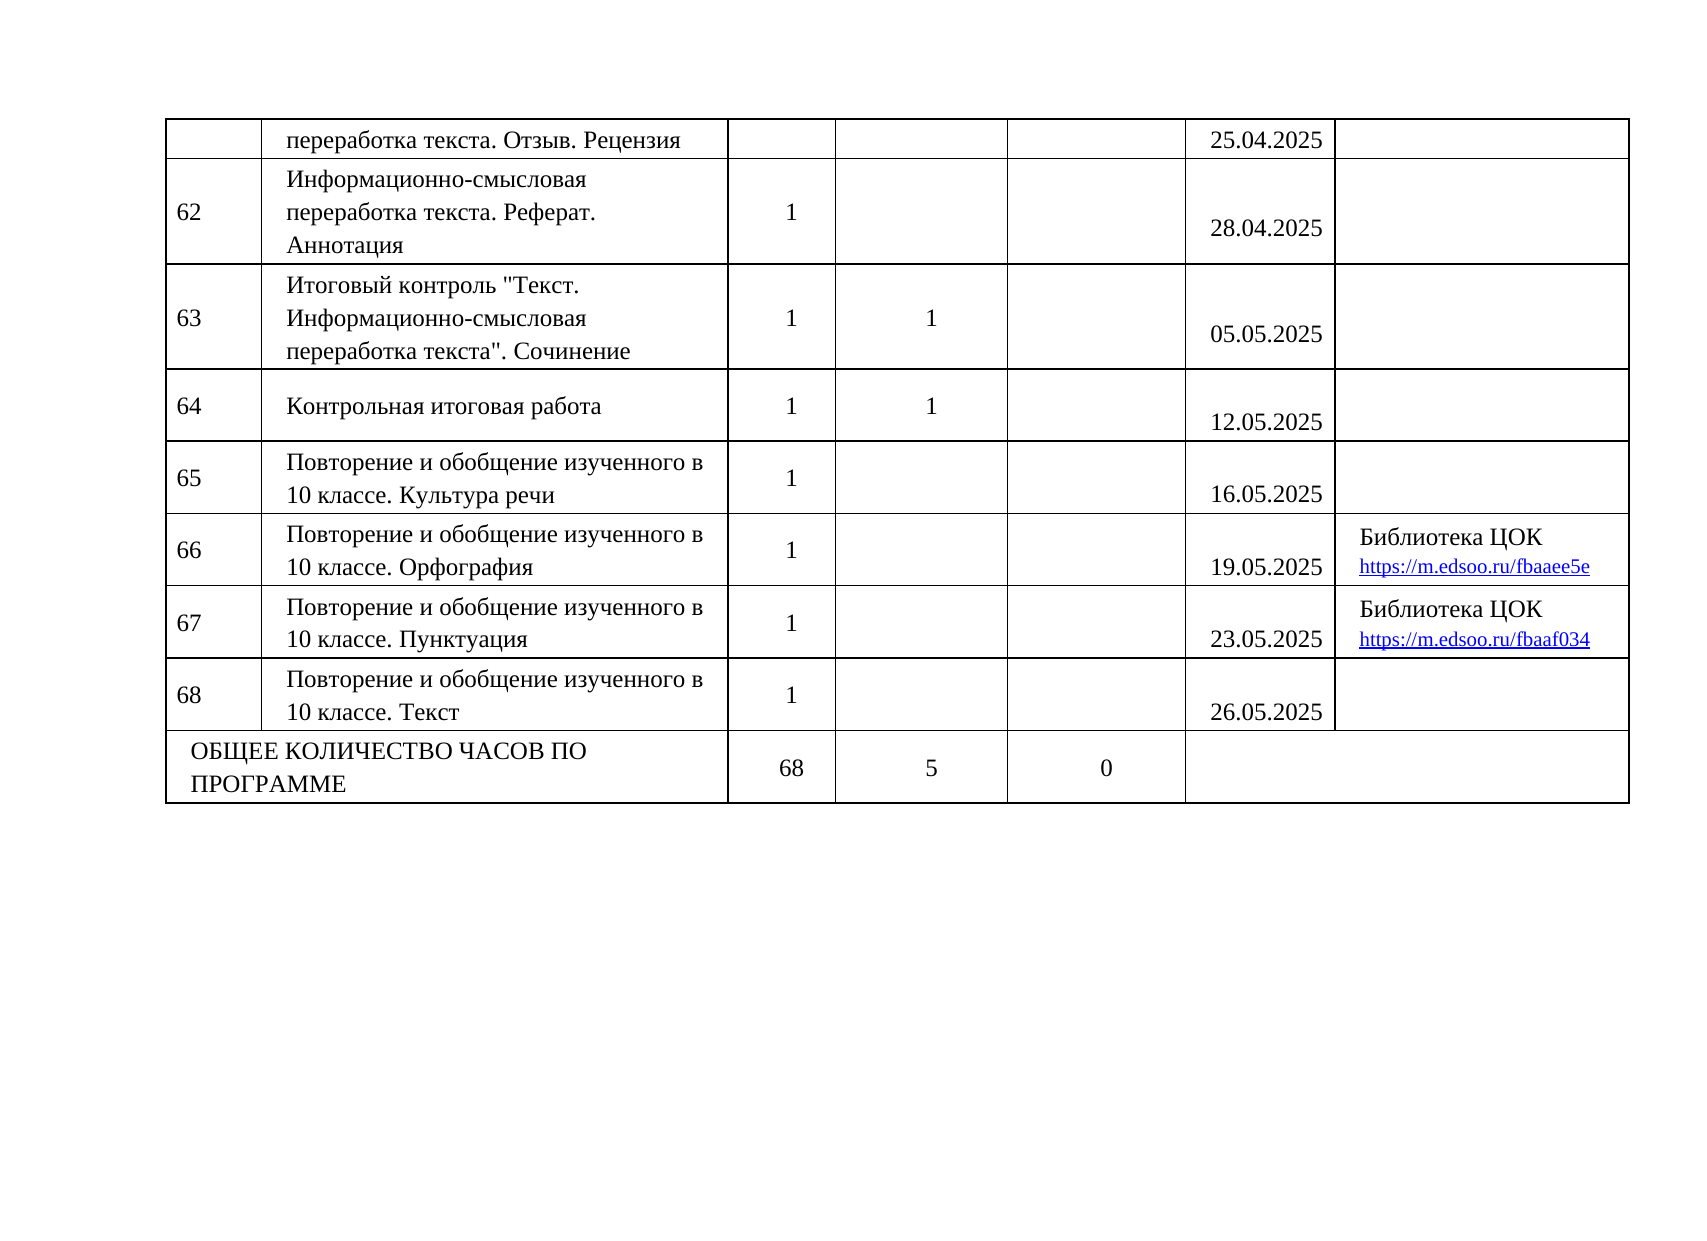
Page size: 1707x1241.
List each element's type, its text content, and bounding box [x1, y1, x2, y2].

table_cell 65 [167, 442, 261, 512]
table_cell Повторение и обобщение изученного в 10 классе. Орфография [262, 514, 727, 585]
table_cell [1008, 370, 1185, 440]
table_cell [1336, 659, 1628, 729]
table_cell 1 [836, 265, 1007, 368]
table_cell 23.05.2025 [1186, 586, 1334, 657]
table_cell 1 [836, 370, 1007, 440]
table_cell 0 [1008, 731, 1185, 802]
table_cell 1 [729, 442, 835, 512]
table_cell Контрольная итоговая работа [262, 370, 727, 440]
table_cell 63 [167, 265, 261, 368]
table_cell 61 [167, 120, 261, 157]
table_cell 1 [729, 159, 835, 263]
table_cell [262, 120, 727, 157]
table_cell [836, 120, 1007, 157]
table_cell [1336, 120, 1628, 157]
table_cell [1008, 120, 1185, 157]
table_cell 62 [167, 159, 261, 263]
table_cell Повторение и обобщение изученного в 10 классе. Текст [262, 659, 727, 729]
table_cell [1008, 442, 1185, 512]
table_cell 28.04.2025 [1186, 159, 1334, 263]
table_cell 26.05.2025 [1186, 659, 1334, 729]
table_cell 1 [729, 265, 835, 368]
table_cell 1 [729, 514, 835, 585]
table_cell ОБЩЕЕ КОЛИЧЕСТВО ЧАСОВ ПО ПРОГРАММЕ [167, 731, 727, 802]
table_cell 5 [836, 731, 1007, 802]
table_cell Библиотека ЦОК https://m.edsoo.ru/fbaaee5e [1336, 514, 1628, 585]
table_cell [1336, 159, 1628, 263]
table_cell 67 [167, 586, 261, 657]
table_cell [836, 659, 1007, 729]
table_cell 64 [167, 370, 261, 440]
table_cell [1336, 442, 1628, 512]
table_cell [836, 159, 1007, 263]
table_cell 68 [729, 731, 835, 802]
table_cell Повторение и обобщение изученного в 10 классе. Культура речи [262, 442, 727, 512]
table_cell 66 [167, 514, 261, 585]
table_cell 19.05.2025 [1186, 514, 1334, 585]
table_cell [1008, 159, 1185, 263]
table_cell 1 [729, 120, 835, 157]
table_cell 1 [729, 659, 835, 729]
table_cell Информационно-смысловая переработка текста. Реферат. Аннотация [262, 159, 727, 263]
table_cell [1008, 659, 1185, 729]
table_cell 12.05.2025 [1186, 370, 1334, 440]
table_cell [836, 442, 1007, 512]
table_cell [1008, 586, 1185, 657]
table_cell [1008, 265, 1185, 368]
table_cell [836, 586, 1007, 657]
table_cell [836, 514, 1007, 585]
table_cell [1008, 514, 1185, 585]
table_cell 1 [729, 370, 835, 440]
table_cell [1186, 731, 1628, 802]
table_cell 16.05.2025 [1186, 442, 1334, 512]
table_cell [1336, 265, 1628, 368]
table_cell 05.05.2025 [1186, 265, 1334, 368]
table_cell 1 [729, 586, 835, 657]
table_cell Повторение и обобщение изученного в 10 классе. Пунктуация [262, 586, 727, 657]
table_cell [1336, 370, 1628, 440]
table_cell 25.04.2025 [1186, 120, 1334, 157]
table_cell Библиотека ЦОК https://m.edsoo.ru/fbaaf034 [1336, 586, 1628, 657]
table_cell Итоговый контроль "Текст. Информационно-смысловая переработка текста". Сочинение [262, 265, 727, 368]
table_cell 68 [167, 659, 261, 729]
